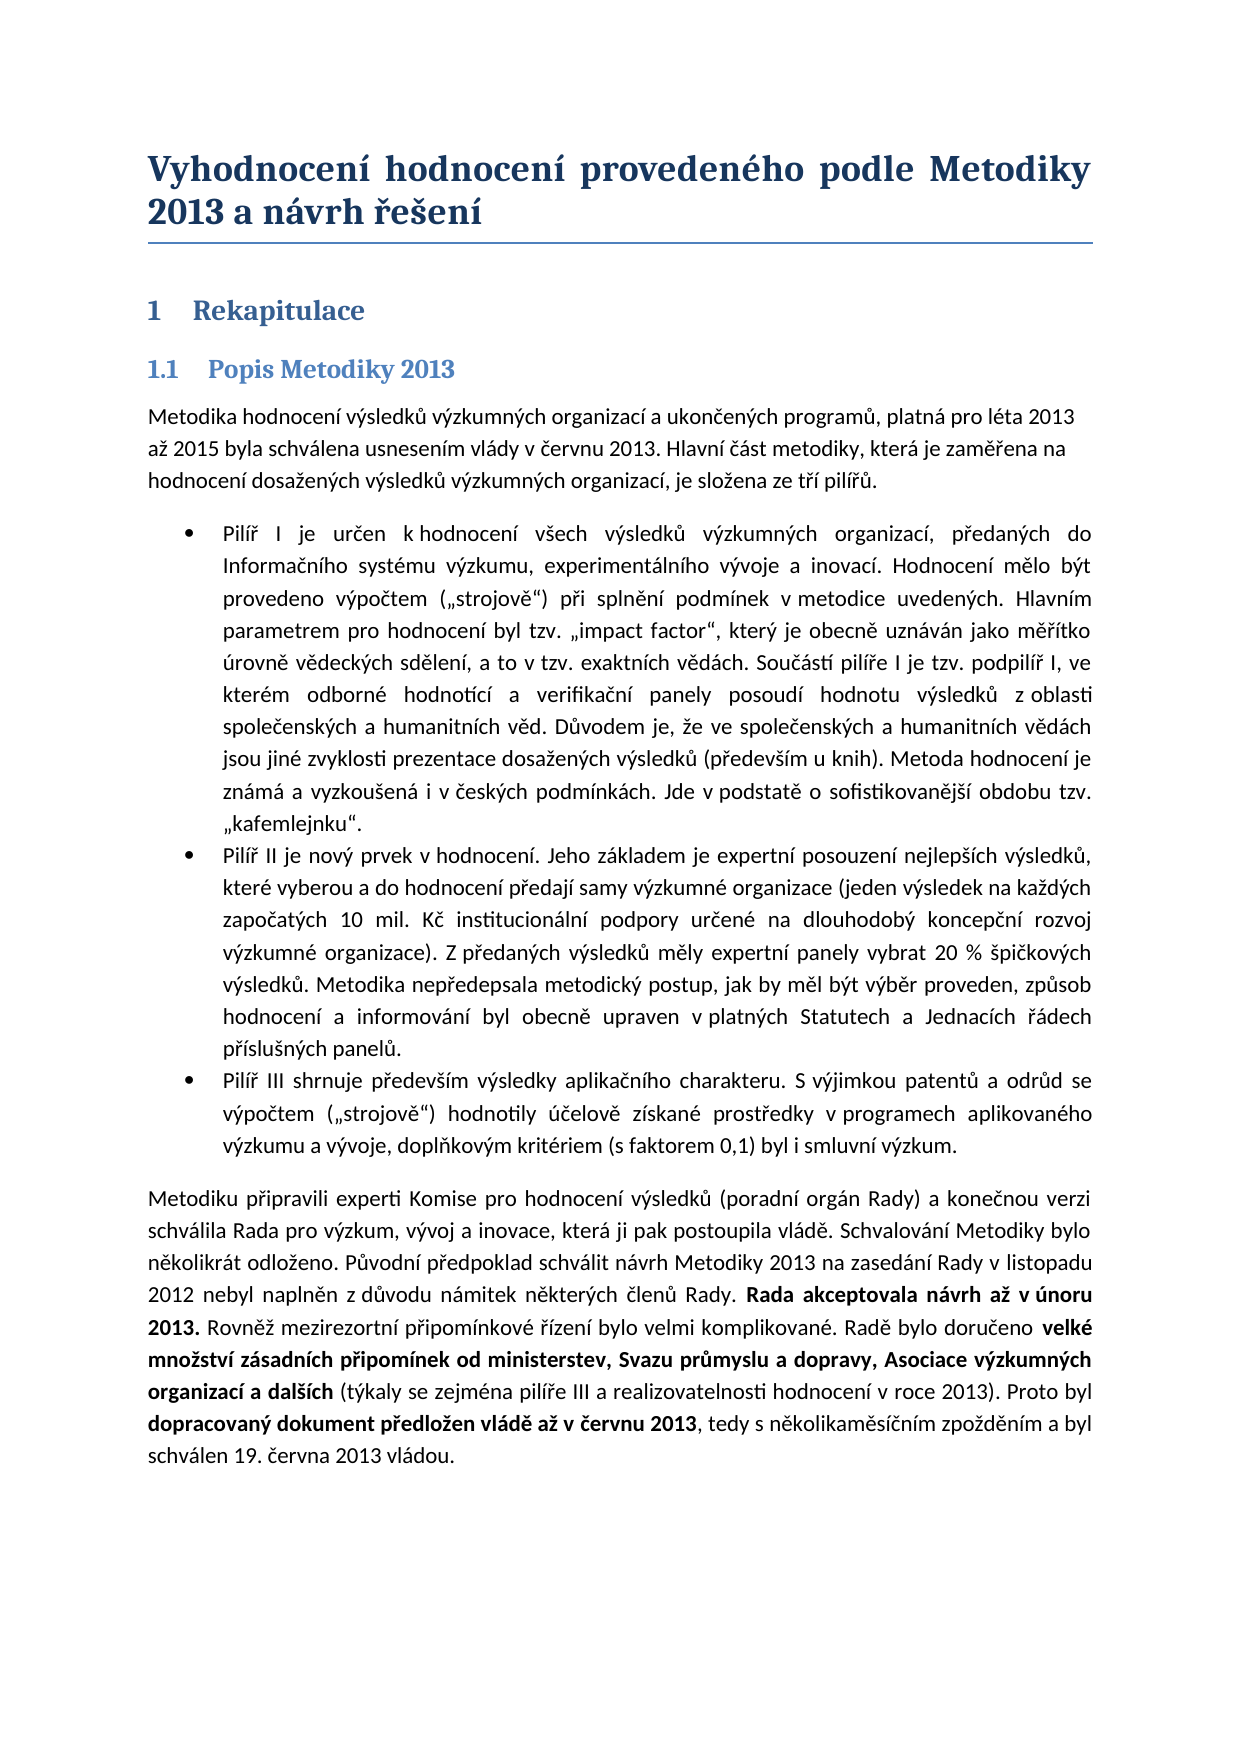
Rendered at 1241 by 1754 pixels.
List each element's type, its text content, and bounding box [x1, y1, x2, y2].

text Metodika hodnocení výsledků výzkumných organizací a ukončených programů, platná pro léta 2013 až 2015 byla schválena usnesením vlády v červnu 2013. Hlavní část metodiky, která je zaměřena na hodnocení dosažených výsledků výzkumných organizací, je složena ze tří pilířů. [148, 402, 1093, 494]
subtitle Popis Metodiky 2013 [148, 354, 1093, 385]
subtitle Rekapitulace [148, 294, 1093, 328]
list Pilíř I je určen k hodnocení všech výsledků výzkumných organizací, předaných do Informačního systému výzkumu, experimentálního vývoje a inovací. Hodnocení mělo být provedeno výpočtem („strojově“) při splnění podmínek v metodice uvedených. Hlavním parametrem pro hodnocení byl tzv. „impact factor“, který je obecně uznáván jako měřítko úrovně vědeckých sdělení, a to v tzv. exaktních vědách. Součástí pilíře I je tzv. podpilíř I, ve kterém odborné hodnotící a verifikační panely posoudí hodnotu výsledků z oblasti společenských a humanitních věd. Důvodem je, že ve společenských a humanitních vědách jsou jiné zvyklosti prezentace dosažených výsledků (především u knih). Metoda hodnocení je známá a vyzkoušená i v českých podmínkách. Jde v podstatě o sofistikovanější obdobu tzv. „kafemlejnku“. [185, 519, 1093, 837]
text Metodiku připravili experti Komise pro hodnocení výsledků (poradní orgán Rady) a konečnou verzi schválila Rada pro výzkum, vývoj a inovace, která ji pak postoupila vládě. Schvalování Metodiky bylo několikrát odloženo. Původní předpoklad schválit návrh Metodiky 2013 na zasedání Rady v listopadu 2012 nebyl naplněn z důvodu námitek některých členů Rady. Rada akceptovala návrh až v únoru 2013. Rovněž mezirezortní připomínkové řízení bylo velmi komplikované. Radě bylo doručeno velké množství zásadních připomínek od ministerstev, Svazu průmyslu a dopravy, Asociace výzkumných organizací a dalších (týkaly se zejména pilíře III a realizovatelnosti hodnocení v roce 2013). Proto byl dopracovaný dokument předložen vládě až v červnu 2013, tedy s několikaměsíčním zpožděním a byl schválen 19. června 2013 vládou. [148, 1184, 1093, 1469]
list Pilíř III shrnuje především výsledky aplikačního charakteru. S výjimkou patentů a odrůd se výpočtem („strojově“) hodnotily účelově získané prostředky v programech aplikovaného výzkumu a vývoje, doplňkovým kritériem (s faktorem 0,1) byl i smluvní výzkum. [185, 1066, 1093, 1159]
list Pilíř II je nový prvek v hodnocení. Jeho základem je expertní posouzení nejlepších výsledků, které vyberou a do hodnocení předají samy výzkumné organizace (jeden výsledek na každých započatých 10 mil. Kč institucionální podpory určené na dlouhodobý koncepční rozvoj výzkumné organizace). Z předaných výsledků měly expertní panely vybrat 20 % špičkových výsledků. Metodika nepředepsala metodický postup, jak by měl být výběr proveden, způsob hodnocení a informování byl obecně upraven v platných Statutech a Jednacích řádech příslušných panelů. [185, 841, 1093, 1062]
title Vyhodnocení hodnocení provedeného podle Metodiky 2013 a návrh řešení [148, 148, 1093, 242]
